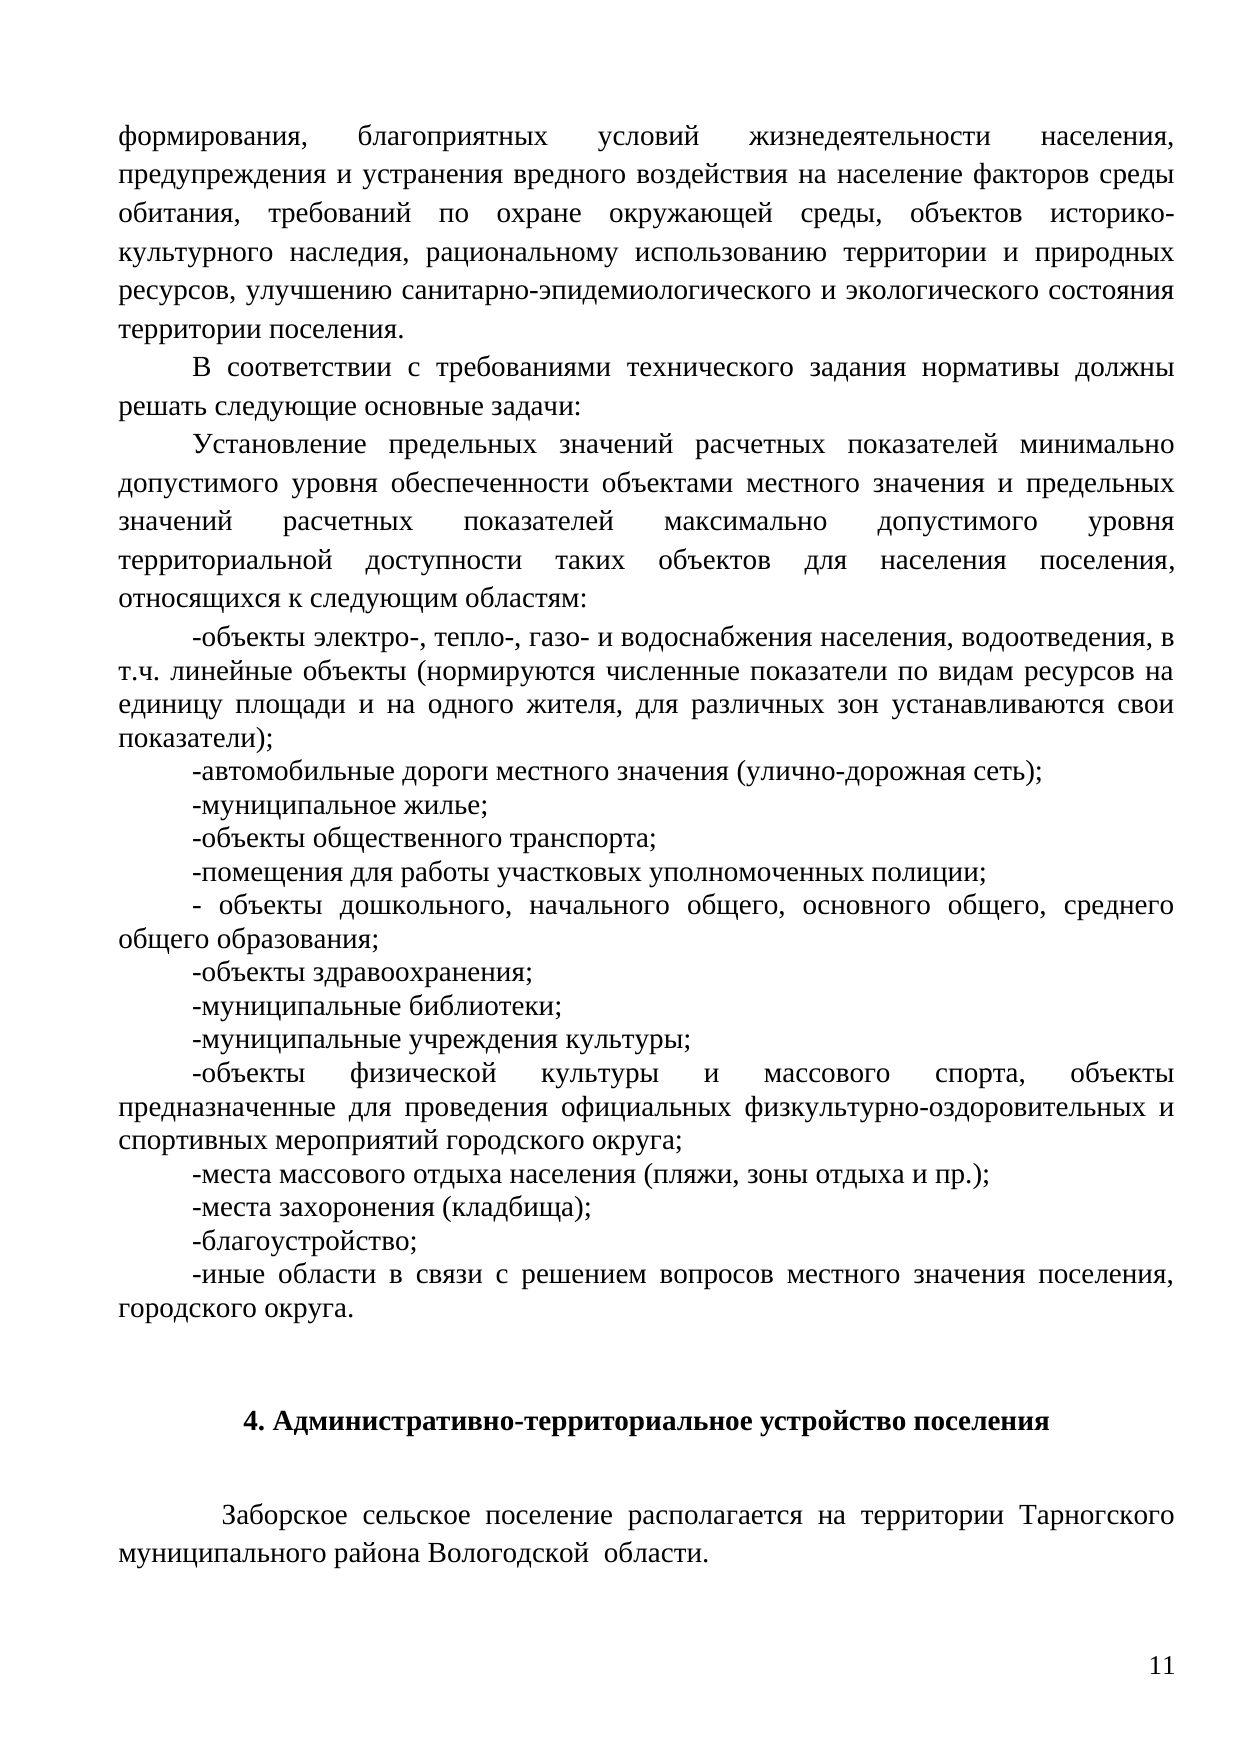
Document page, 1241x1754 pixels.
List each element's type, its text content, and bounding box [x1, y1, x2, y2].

text -помещения для работы участковых уполномоченных полиции; [118, 854, 1175, 887]
text - объекты дошкольного, начального общего, основного общего, среднего общего образования; [118, 887, 1175, 954]
text -муниципальные библиотеки; [118, 988, 1175, 1022]
subtitle 4. Административно-территориальное устройство поселения [118, 1403, 1175, 1437]
text -объекты электро-, тепло-, газо- и водоснабжения населения, водоотведения, в т.ч. линейные объекты (нормируются численные показатели по видам ресурсов на единицу площади и на одного жителя, для различных зон устанавливаются свои показатели); [118, 619, 1175, 753]
text -иные области в связи с решением вопросов местного значения поселения, городского округа. [118, 1256, 1175, 1323]
text В соответствии с требованиями технического задания нормативы должны решать следующие основные задачи: [118, 349, 1175, 421]
text -места массового отдыха населения (пляжи, зоны отдыха и пр.); [118, 1156, 1175, 1189]
text -объекты общественного транспорта; [118, 820, 1175, 854]
text -объекты физической культуры и массового спорта, объекты предназначенные для проведения официальных физкультурно-оздоровительных и спортивных мероприятий городского округа; [118, 1055, 1175, 1156]
text -благоустройство; [118, 1223, 1175, 1256]
text -муниципальное жилье; [118, 787, 1175, 820]
text Установление предельных значений расчетных показателей минимально допустимого уровня обеспеченности объектами местного значения и предельных значений расчетных показателей максимально допустимого уровня территориальной доступности таких объектов для населения поселения, относящихся к следующим областям: [118, 426, 1175, 614]
text Заборское сельское поселение располагается на территории Тарногского муниципального района Вологодской области. [118, 1497, 1175, 1569]
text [118, 118, 1175, 344]
text -автомобильные дороги местного значения (улично-дорожная сеть); [118, 753, 1175, 787]
text -муниципальные учреждения культуры; [118, 1022, 1175, 1055]
text -места захоронения (кладбища); [118, 1189, 1175, 1223]
text -объекты здравоохранения; [118, 954, 1175, 988]
